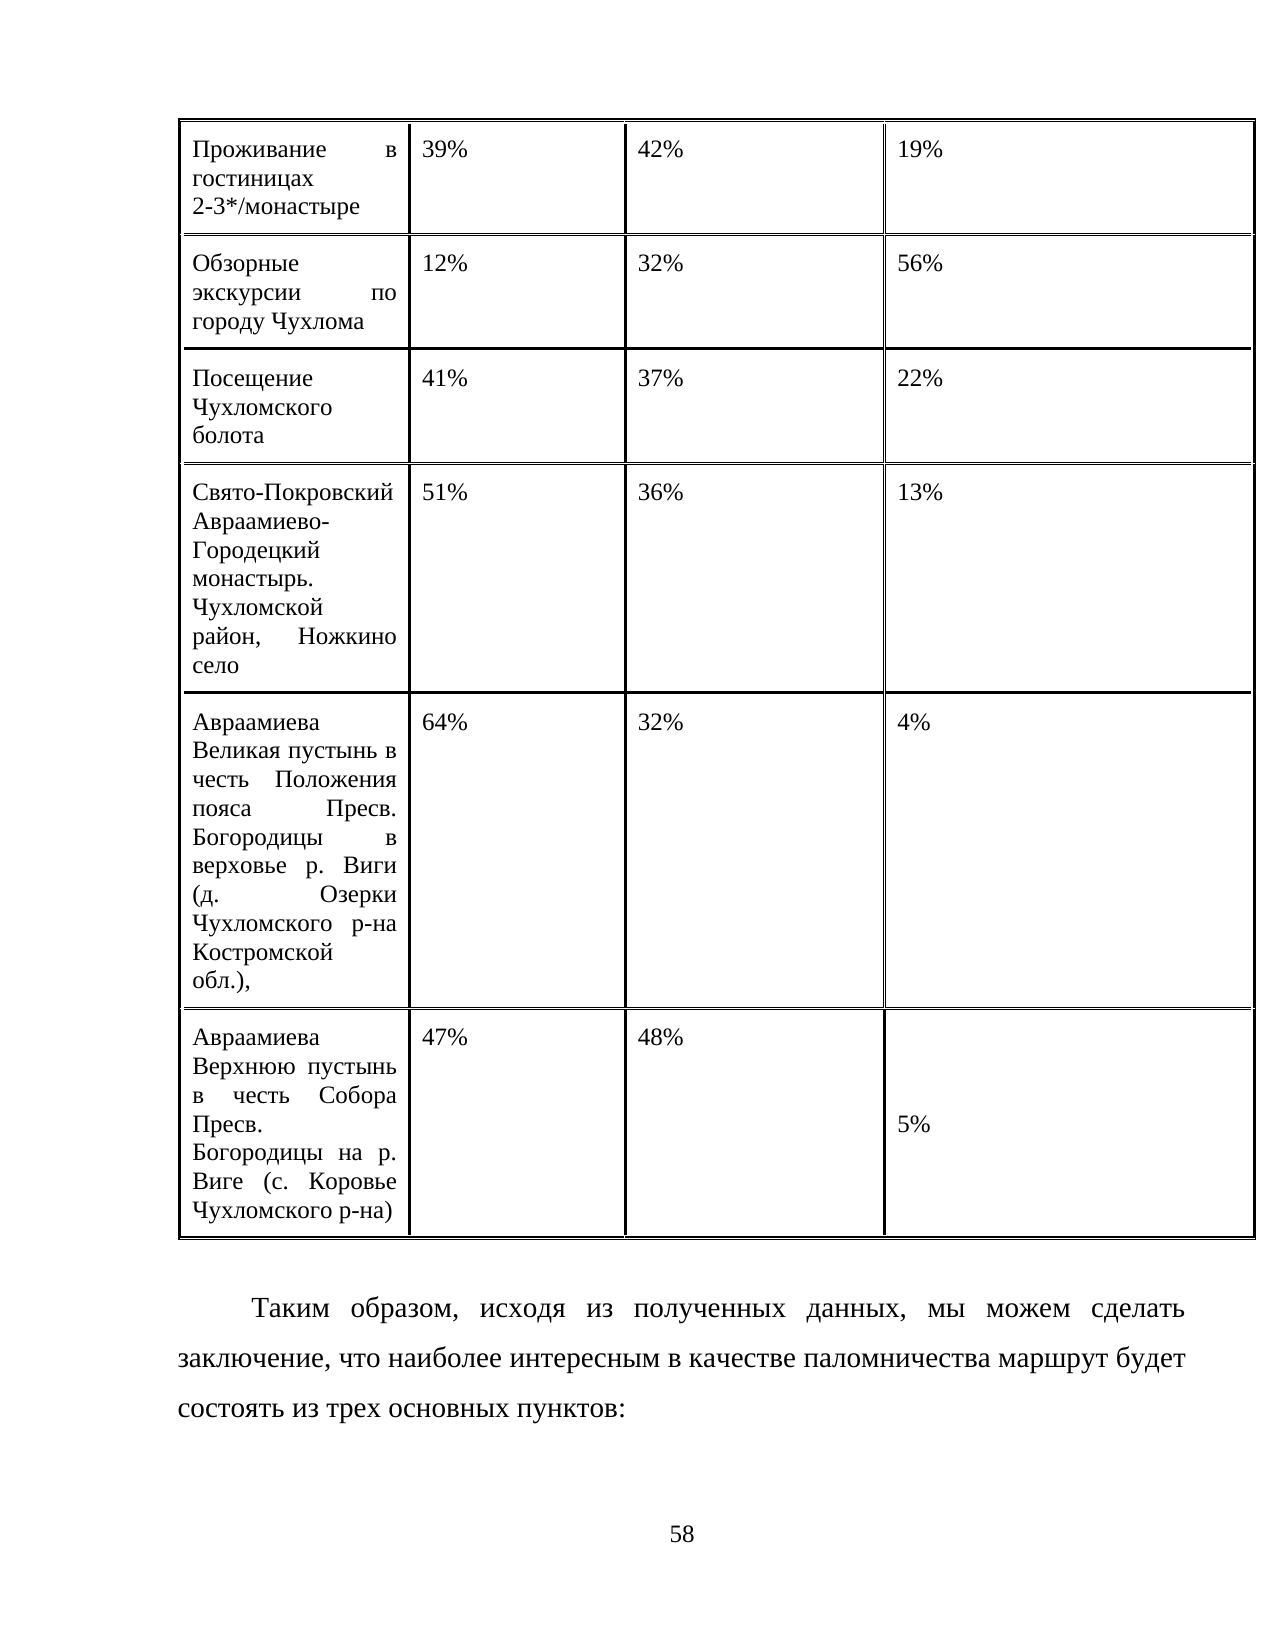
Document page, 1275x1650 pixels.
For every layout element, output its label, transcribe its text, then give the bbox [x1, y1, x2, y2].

table_cell Обзорные экскурсии по городу Чухлома [180, 233, 409, 347]
table_cell 48% [625, 1010, 884, 1236]
table_cell 5% [885, 1007, 1254, 1236]
table_cell 13% [885, 462, 1254, 691]
table_cell 41% [411, 350, 624, 462]
table_cell 56% [885, 233, 1254, 347]
table_cell Проживание в гостиницах 2-3*/монастыре [181, 122, 409, 233]
table_cell 39% [409, 120, 625, 233]
table_cell 64% [411, 694, 624, 1007]
table_cell Свято-Покровский Авраамиево-Городецкий монастырь. Чухломской район, Ножкино село [180, 462, 409, 691]
table_cell 47% [409, 1010, 625, 1236]
table_cell 12% [411, 236, 624, 347]
table_cell 51% [411, 465, 624, 691]
table_cell Авраамиева Великая пустынь в честь Положения пояса Пресв. Богородицы в верховье р. Виги (д. Озерки Чухломского р-на Костромской обл.), [181, 691, 408, 1007]
table_cell 32% [627, 694, 883, 1007]
text Таким образом, исходя из полученных данных, мы можем сделать заключение, что наиболее интересным в качестве паломничества маршрут будет состоять из трех основных пунктов: [177, 1290, 1186, 1424]
table_cell 36% [627, 465, 883, 691]
table_cell Посещение Чухломского болота [181, 347, 408, 462]
table_cell 22% [886, 347, 1253, 462]
table_cell Авраамиева Верхнюю пустынь в честь Собора Пресв. Богородицы на р. Виге (с. Коровье Чухломского р-на) [180, 1007, 409, 1236]
table_cell 42% [625, 122, 884, 233]
table_cell 19% [885, 122, 1253, 233]
table_cell 32% [627, 236, 883, 347]
table_cell 4% [886, 691, 1253, 1007]
table_cell 37% [627, 350, 883, 462]
